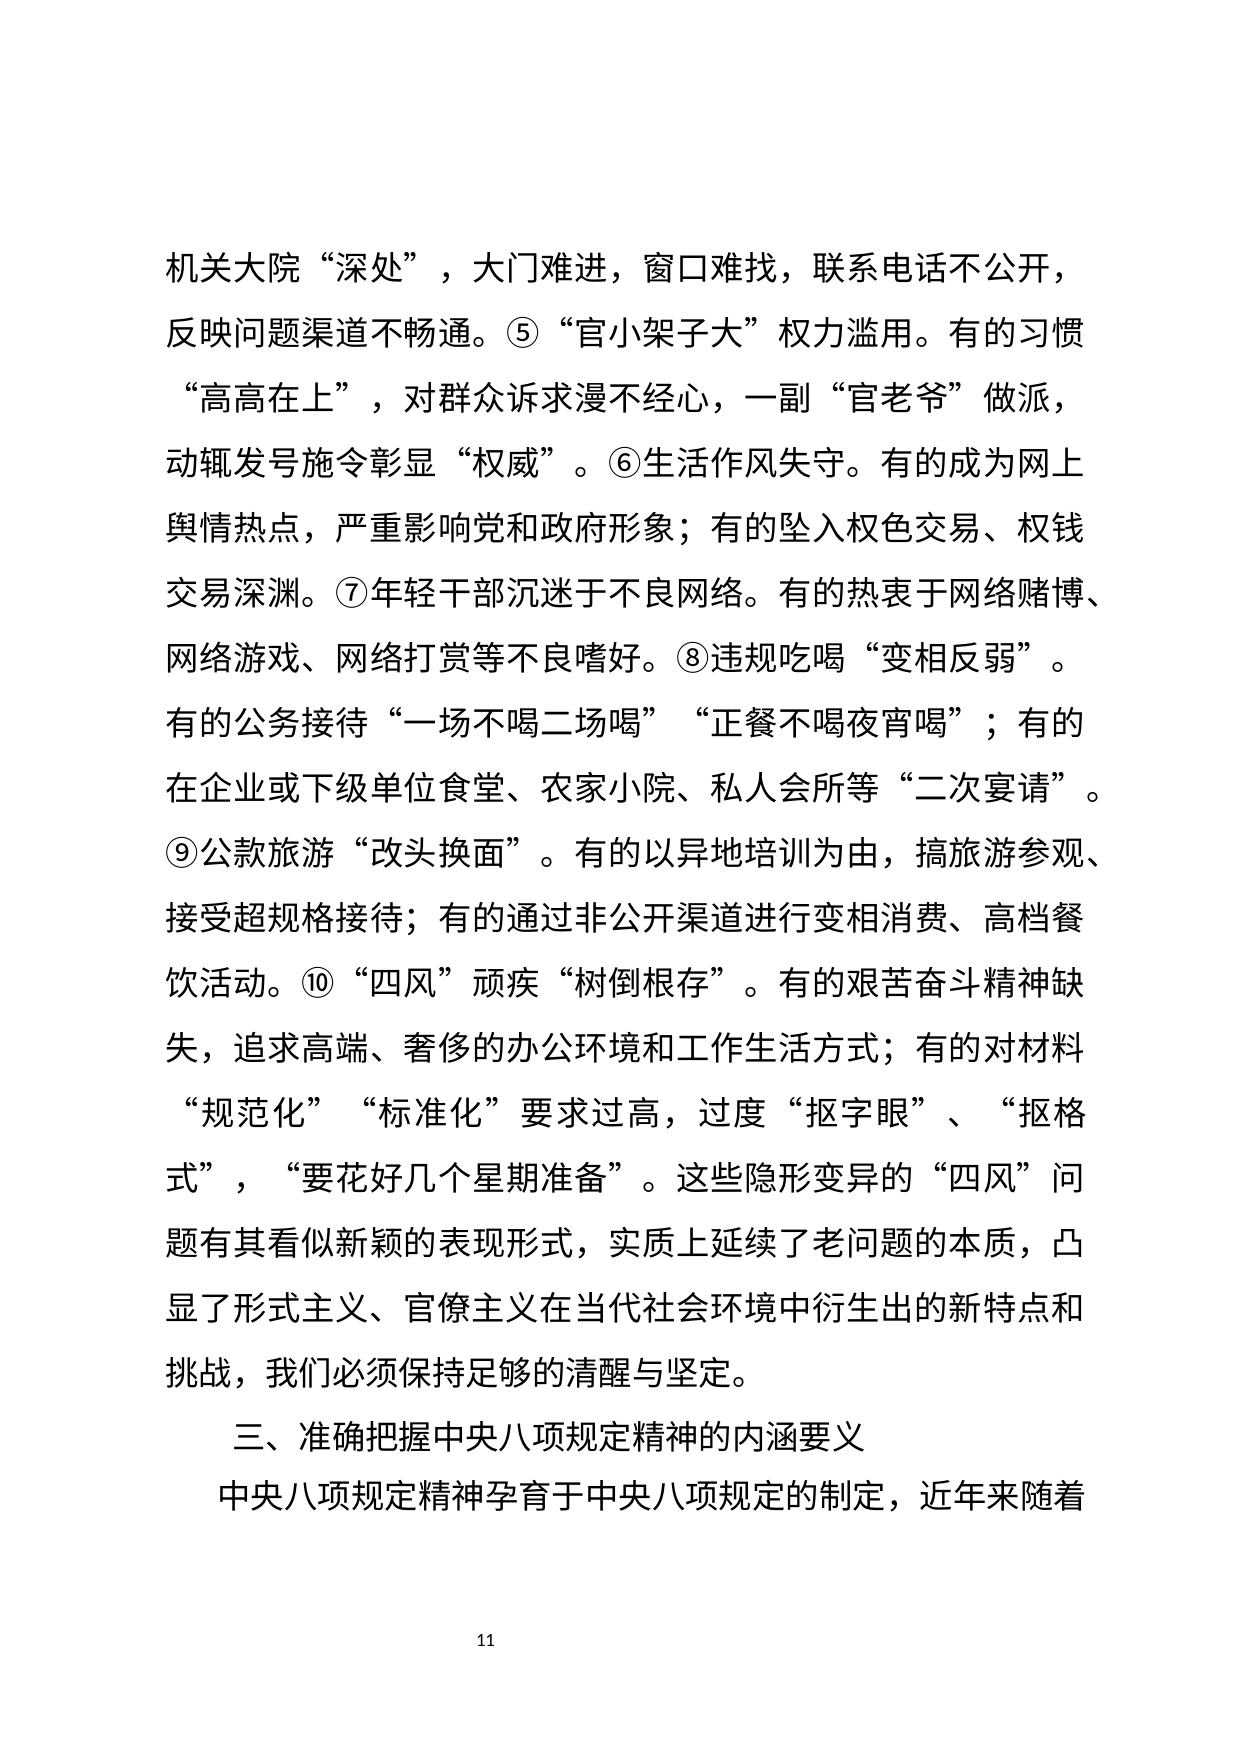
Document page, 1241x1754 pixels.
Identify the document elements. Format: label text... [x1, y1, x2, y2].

text 三、准确把握中央八项规定精神的内涵要义 [165, 1403, 1087, 1461]
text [165, 233, 1087, 1403]
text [165, 1461, 1087, 1526]
